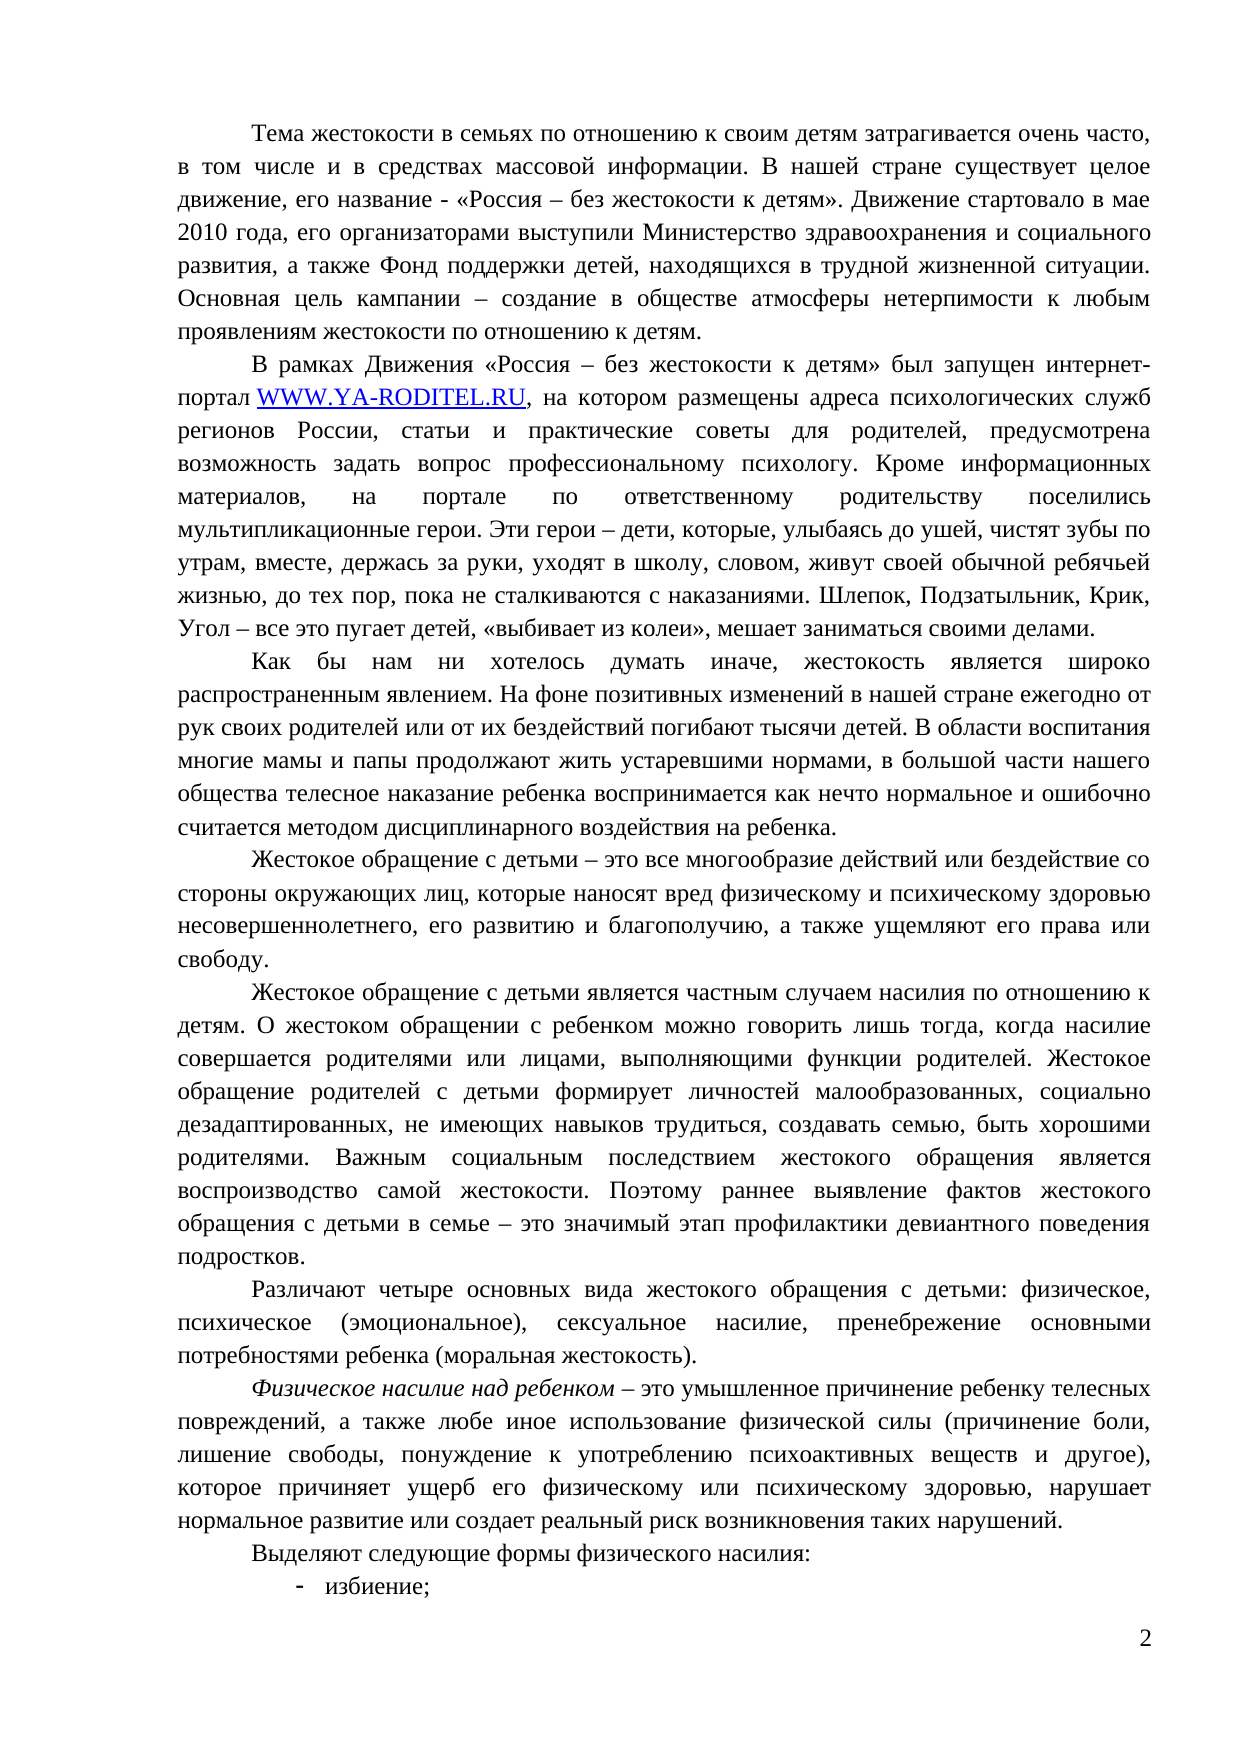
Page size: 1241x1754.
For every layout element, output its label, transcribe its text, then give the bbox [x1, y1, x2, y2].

text Жестокое обращение с детьми – это все многообразие действий или бездействие со стороны окружающих лиц, которые наносят вред физическому и психическому здоровью несовершеннолетнего, его развитию и благополучию, а также ущемляют его права или свободу. [177, 844, 1152, 972]
text Как бы нам ни хотелось думать иначе, жестокость является широко распространенным явлением. На фоне позитивных изменений в нашей стране ежегодно от рук своих родителей или от их бездействий погибают тысячи детей. В области воспитания многие мамы и папы продолжают жить устаревшими нормами, в большой части нашего общества телесное наказание ребенка воспринимается как нечто нормальное и ошибочно считается методом дисциплинарного воздействия на ребенка. [177, 646, 1152, 840]
text В рамках Движения «Россия – без жестокости к детям» был запущен интернет-портал WWW.YA-RODITEL.RU, на котором размещены адреса психологических служб регионов России, статьи и практические советы для родителей, предусмотрена возможность задать вопрос профессиональному психологу. Кроме информационных материалов, на портале по ответственному родительству поселились мультипликационные герои. Эти герои – дети, которые, улыбаясь до ушей, чистят зубы по утрам, вместе, держась за руки, уходят в школу, словом, живут своей обычной ребячьей жизнью, до тех пор, пока не сталкиваются с наказаниями. Шлепок, Подзатыльник, Крик, Угол – все это пугает детей, «выбивает из колеи», мешает заниматься своими делами. [177, 349, 1152, 642]
text Жестокое обращение с детьми является частным случаем насилия по отношению к детям. О жестоком обращении с ребенком можно говорить лишь тогда, когда насилие совершается родителями или лицами, выполняющими функции родителей. Жестокое обращение родителей с детьми формирует личностей малообразованных, социально дезадаптированных, не имеющих навыков трудиться, создавать семью, быть хорошими родителями. Важным социальным последствием жестокого обращения является воспроизводство самой жестокости. Поэтому раннее выявление фактов жестокого обращения с детьми в семье – это значимый этап профилактики девиантного поведения подростков. [177, 977, 1152, 1269]
text Различают четыре основных вида жестокого обращения с детьми: физическое, психическое (эмоциональное), сексуальное насилие, пренебрежение основными потребностями ребенка (моральная жестокость). [177, 1274, 1152, 1369]
text Тема жестокости в семьях по отношению к своим детям затрагивается очень часто, в том числе и в средствах массовой информации. В нашей стране существует целое движение, его название - «Россия – без жестокости к детям». Движение стартовало в мае 2010 года, его организаторами выступили Министерство здравоохранения и социального развития, а также Фонд поддержки детей, находящихся в трудной жизненной ситуации. Основная цель кампании – создание в обществе атмосферы нетерпимости к любым проявлениям жестокости по отношению к детям. [177, 118, 1152, 345]
list избиение; [177, 1571, 1152, 1600]
text Выделяют следующие формы физического насилия: [177, 1538, 1152, 1567]
text Физическое насилие над ребенком – это умышленное причинение ребенку телесных повреждений, а также любе иное использование физической силы (причинение боли, лишение свободы, понуждение к употреблению психоактивных веществ и другое), которое причиняет ущерб его физическому или психическому здоровью, нарушает нормальное развитие или создает реальный риск возникновения таких нарушений. [177, 1373, 1152, 1534]
